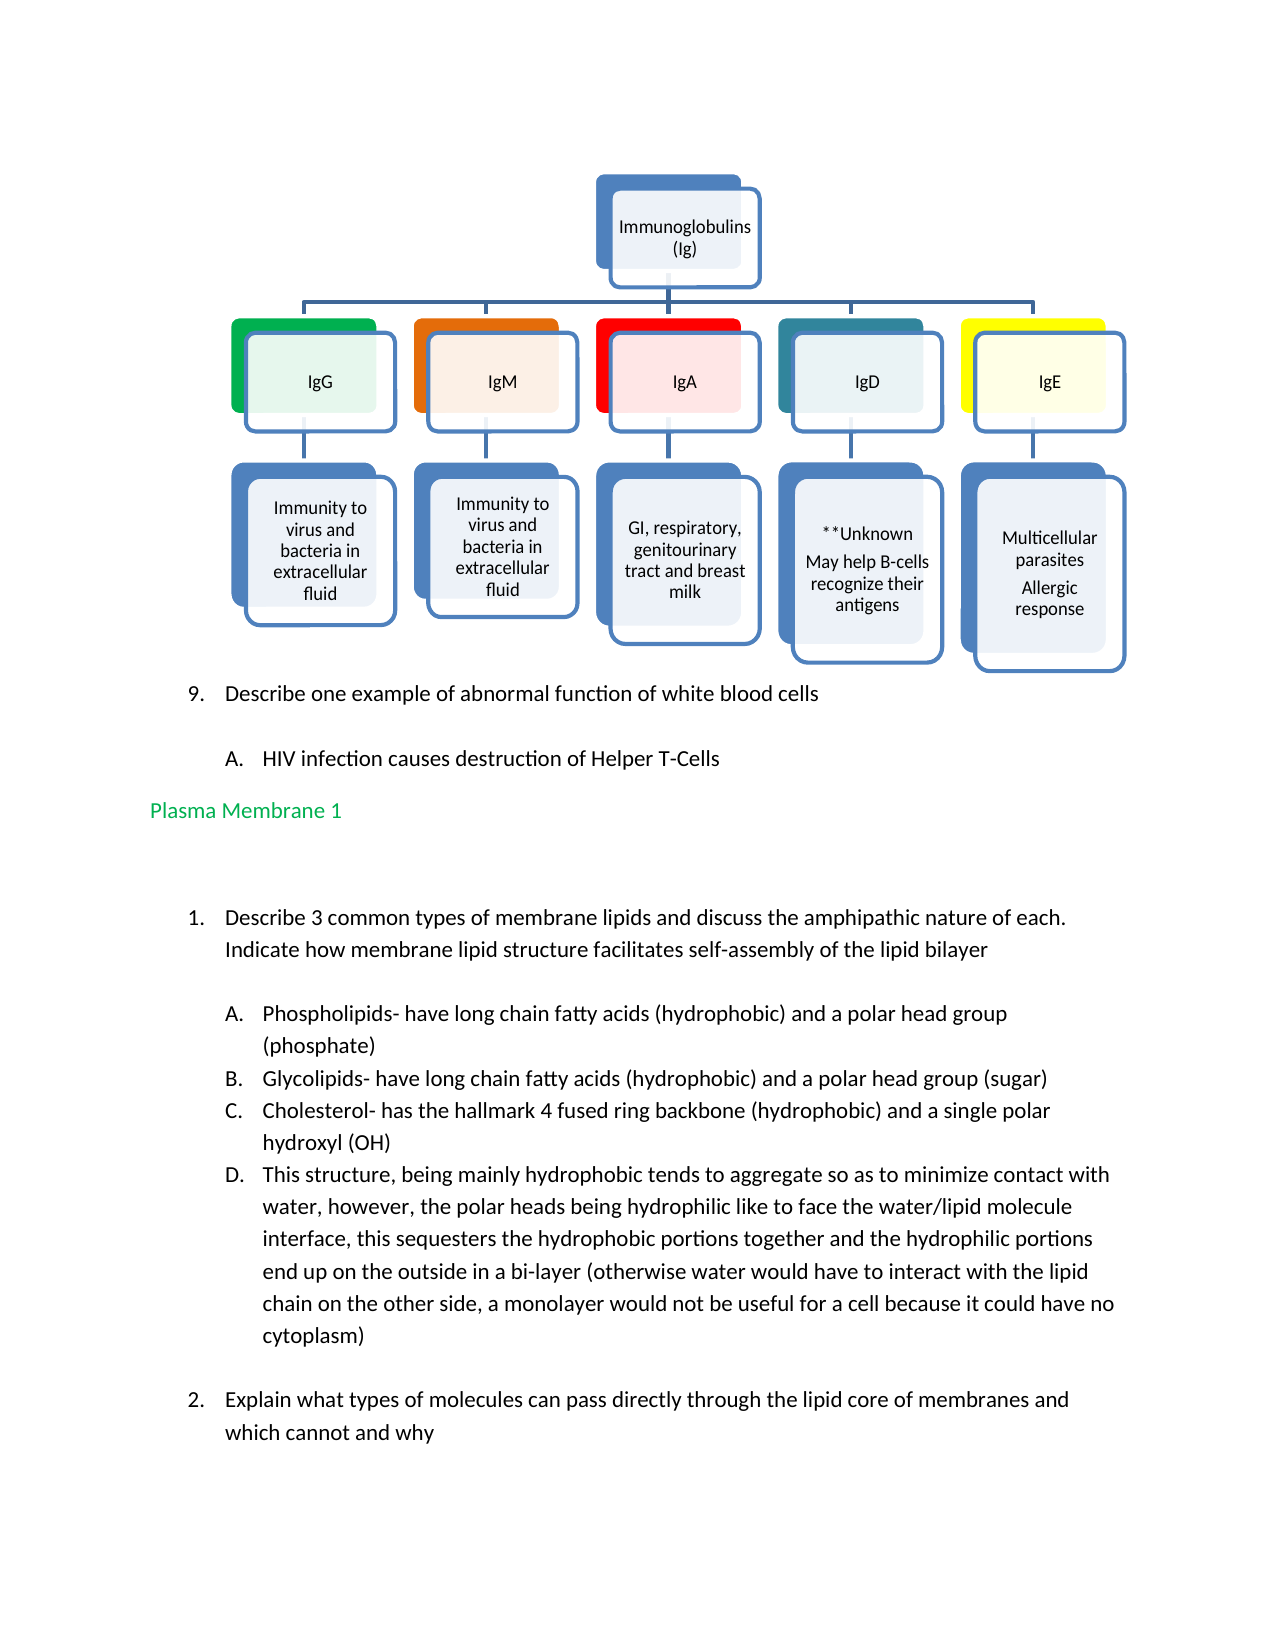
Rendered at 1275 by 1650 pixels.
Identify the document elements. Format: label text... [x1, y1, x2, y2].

list Describe 3 common types of membrane lipids and discuss the amphipathic nature of each. Indicate how membrane lipid structure facilitates self-assembly of the lipid bilayer [187, 903, 1125, 963]
list Explain what types of molecules can pass directly through the lipid core of membranes and which cannot and why [187, 1386, 1125, 1446]
list This structure, being mainly hydrophobic tends to aggregate so as to minimize contact with water, however, the polar heads being hydrophilic like to face the water/lipid molecule interface, this sequesters the hydrophobic portions together and the hydrophilic portions end up on the outside in a bi-layer (otherwise water would have to interact with the lipid chain on the other side, a monolayer would not be useful for a cell because it could have no cytoplasm) [225, 1160, 1125, 1349]
list Glycolipids- have long chain fatty acids (hydrophobic) and a polar head group (sugar) [225, 1064, 1125, 1092]
list Phospholipids- have long chain fatty acids (hydrophobic) and a polar head group (phosphate) [225, 999, 1125, 1059]
text Plasma Membrane 1 [150, 797, 1125, 825]
list Cholesterol- has the hallmark 4 fused ring backbone (hydrophobic) and a single polar hydroxyl (OH) [225, 1096, 1125, 1156]
list Describe one example of abnormal function of white blood cells [187, 679, 1125, 707]
list HIV infection causes destruction of Helper T-Cells [225, 744, 1125, 772]
